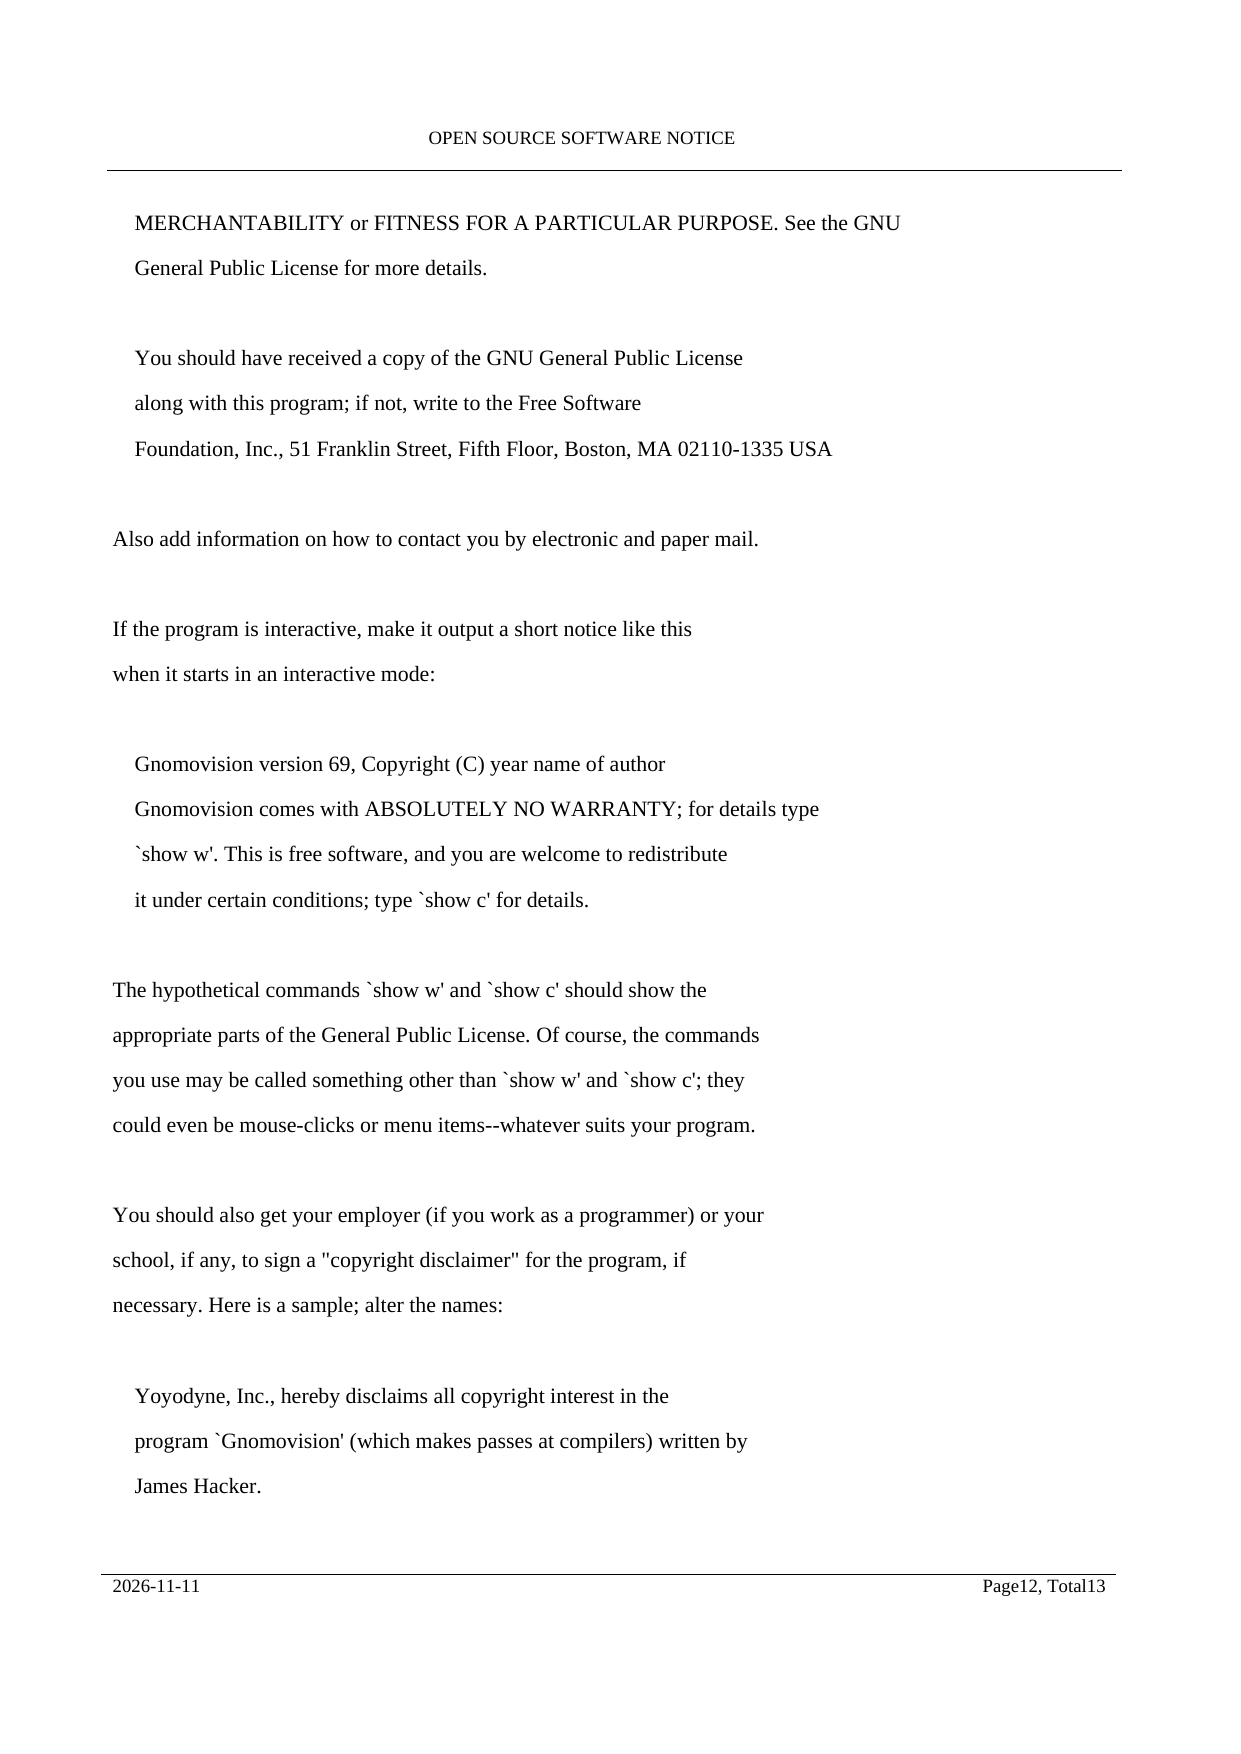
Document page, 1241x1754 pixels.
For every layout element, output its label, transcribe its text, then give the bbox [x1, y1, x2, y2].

text `show w'. This is free software, and you are welcome to redistribute [112, 838, 1128, 870]
text along with this program; if not, write to the Free Software [112, 387, 1128, 419]
text school, if any, to sign a "copyright disclaimer" for the program, if [112, 1244, 1128, 1276]
text it under certain conditions; type `show c' for details. [112, 883, 1128, 915]
text Also add information on how to contact you by electronic and paper mail. [112, 522, 1128, 554]
text when it starts in an interactive mode: [112, 657, 1128, 690]
text The hypothetical commands `show w' and `show c' should show the [112, 973, 1128, 1006]
text MERCHANTABILITY or FITNESS FOR A PARTICULAR PURPOSE. See the GNU [112, 206, 1128, 239]
text You should have received a copy of the GNU General Public License [112, 342, 1128, 374]
text could even be mouse-clicks or menu items--whatever suits your program. [112, 1108, 1128, 1141]
text Yoyodyne, Inc., hereby disclaims all copyright interest in the [112, 1379, 1128, 1412]
text General Public License for more details. [112, 251, 1128, 284]
text program `Gnomovision' (which makes passes at compilers) written by [112, 1424, 1128, 1457]
text You should also get your employer (if you work as a programmer) or your [112, 1199, 1128, 1231]
text If the program is interactive, make it output a short notice like this [112, 612, 1128, 645]
text appropriate parts of the General Public License. Of course, the commands [112, 1018, 1128, 1051]
text Foundation, Inc., 51 Franklin Street, Fifth Floor, Boston, MA 02110-1335 USA [112, 432, 1128, 464]
text Gnomovision comes with ABSOLUTELY NO WARRANTY; for details type [112, 793, 1128, 825]
text Gnomovision version 69, Copyright (C) year name of author [112, 748, 1128, 780]
text you use may be called something other than `show w' and `show c'; they [112, 1063, 1128, 1096]
text James Hacker. [112, 1469, 1128, 1502]
text necessary. Here is a sample; alter the names: [112, 1289, 1128, 1321]
